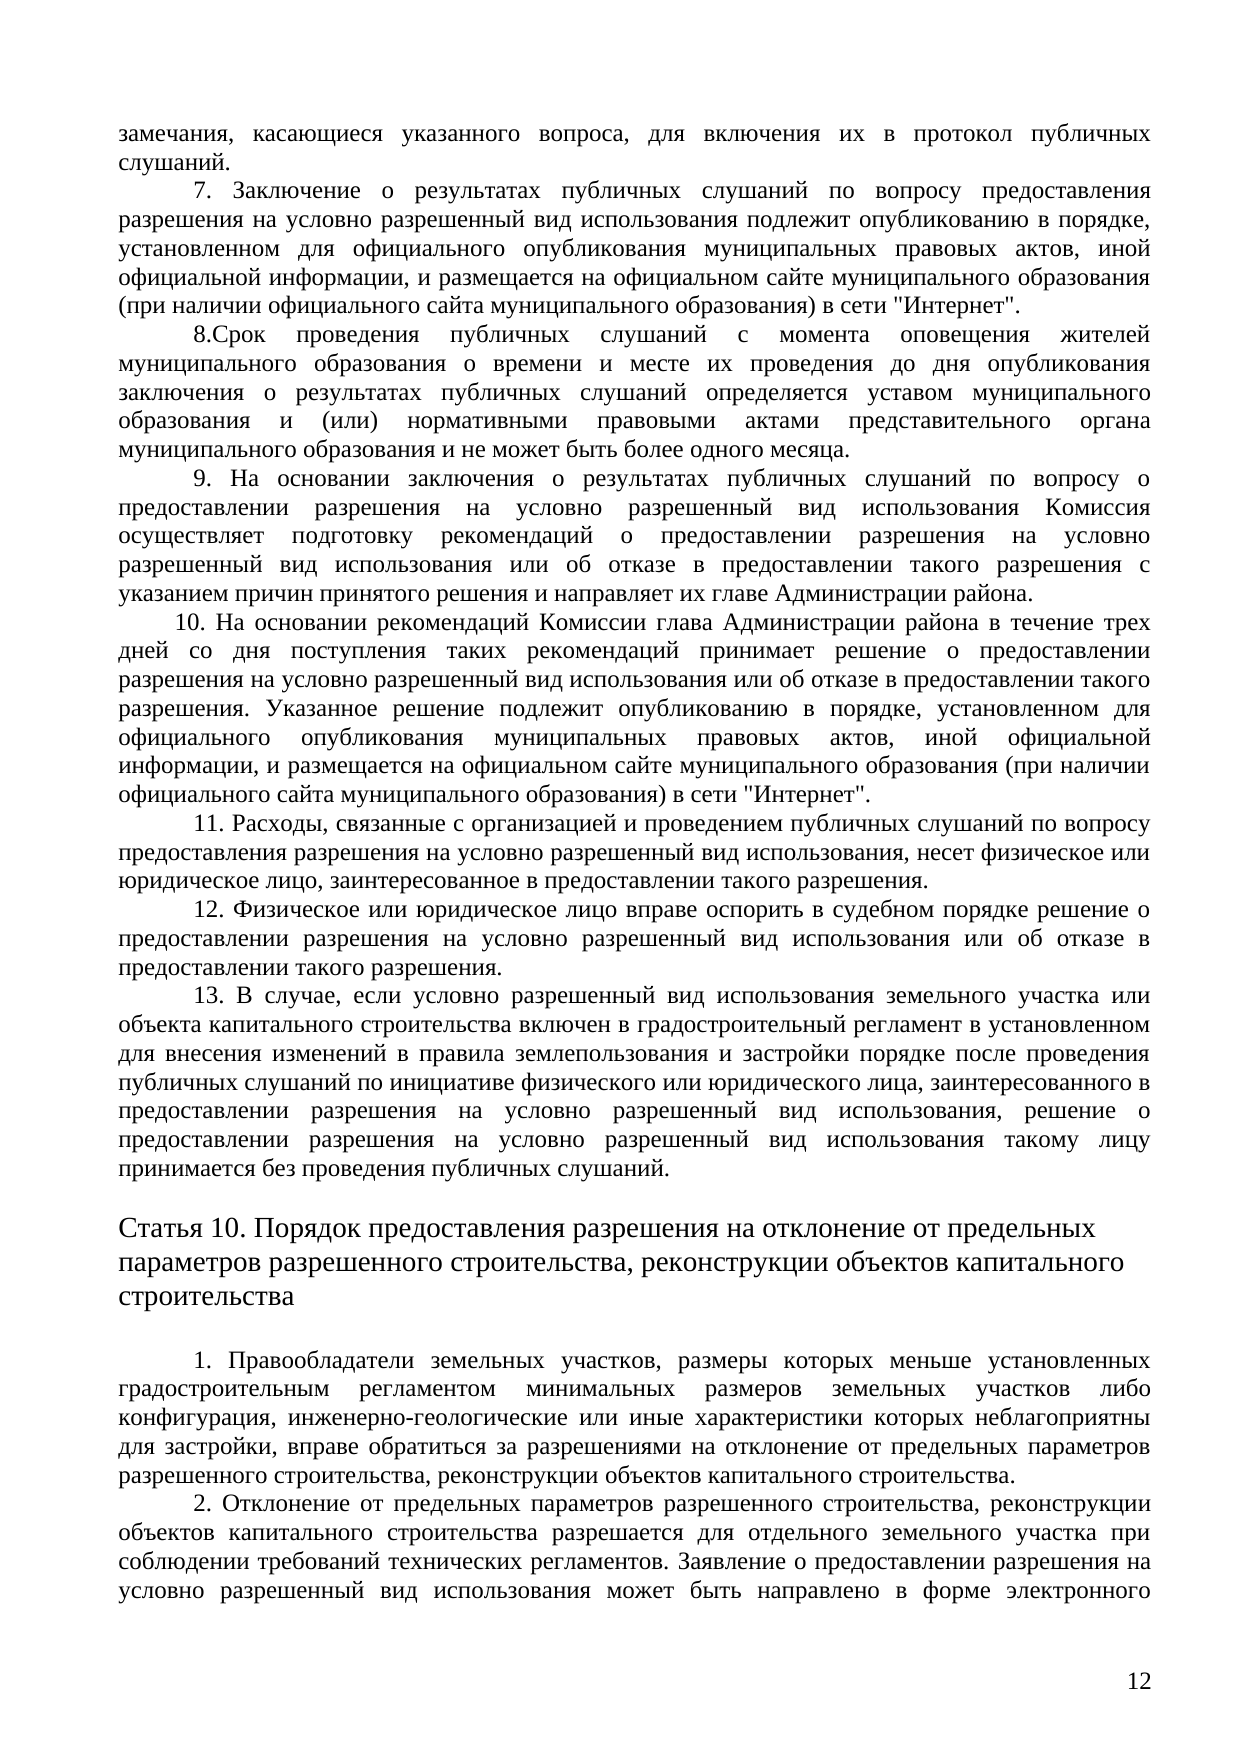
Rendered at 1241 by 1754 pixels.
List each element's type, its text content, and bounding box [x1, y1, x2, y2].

text 11. Расходы, связанные с организацией и проведением публичных слушаний по вопросу предоставления разрешения на условно разрешенный вид использования, несет физическое или юридическое лицо, заинтересованное в предоставлении такого разрешения. [118, 808, 1152, 894]
text 7. Заключение о результатах публичных слушаний по вопросу предоставления разрешения на условно разрешенный вид использования подлежит опубликованию в порядке, установленном для официального опубликования муниципальных правовых актов, иной официальной информации, и размещается на официальном сайте муниципального образования (при наличии официального сайта муниципального образования) в сети "Интернет". [118, 176, 1152, 319]
text 13. В случае, если условно разрешенный вид использования земельного участка или объекта капитального строительства включен в градостроительный регламент в установленном для внесения изменений в правила землепользования и застройки порядке после проведения публичных слушаний по инициативе физического или юридического лица, заинтересованного в предоставлении разрешения на условно разрешенный вид использования, решение о предоставлении разрешения на условно разрешенный вид использования такому лицу принимается без проведения публичных слушаний. [118, 981, 1152, 1182]
text 9. На основании заключения о результатах публичных слушаний по вопросу о предоставлении разрешения на условно разрешенный вид использования Комиссия осуществляет подготовку рекомендаций о предоставлении разрешения на условно разрешенный вид использования или об отказе в предоставлении такого разрешения с указанием причин принятого решения и направляет их главе Администрации района. [118, 463, 1152, 607]
text 12. Физическое или юридическое лицо вправе оспорить в судебном порядке решение о предоставлении разрешения на условно разрешенный вид использования или об отказе в предоставлении такого разрешения. [118, 894, 1152, 981]
text Статья 10. Порядок предоставления разрешения на отклонение от предельных параметров разрешенного строительства, реконструкции объектов капитального строительства [118, 1211, 1152, 1311]
text 8.Срок проведения публичных слушаний с момента оповещения жителей муниципального образования о времени и месте их проведения до дня опубликования заключения о результатах публичных слушаний определяется уставом муниципального образования и (или) нормативными правовыми актами представительного органа муниципального образования и не может быть более одного месяца. [118, 319, 1152, 463]
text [118, 118, 1152, 176]
text 1. Правообладатели земельных участков, размеры которых меньше установленных градостроительным регламентом минимальных размеров земельных участков либо конфигурация, инженерно-геологические или иные характеристики которых неблагоприятны для застройки, вправе обратиться за разрешениями на отклонение от предельных параметров разрешенного строительства, реконструкции объектов капитального строительства. [118, 1345, 1152, 1488]
text 10. На основании рекомендаций Комиссии глава Администрации района в течение трех дней со дня поступления таких рекомендаций принимает решение о предоставлении разрешения на условно разрешенный вид использования или об отказе в предоставлении такого разрешения. Указанное решение подлежит опубликованию в порядке, установленном для официального опубликования муниципальных правовых актов, иной официальной информации, и размещается на официальном сайте муниципального образования (при наличии официального сайта муниципального образования) в сети "Интернет". [118, 607, 1152, 808]
